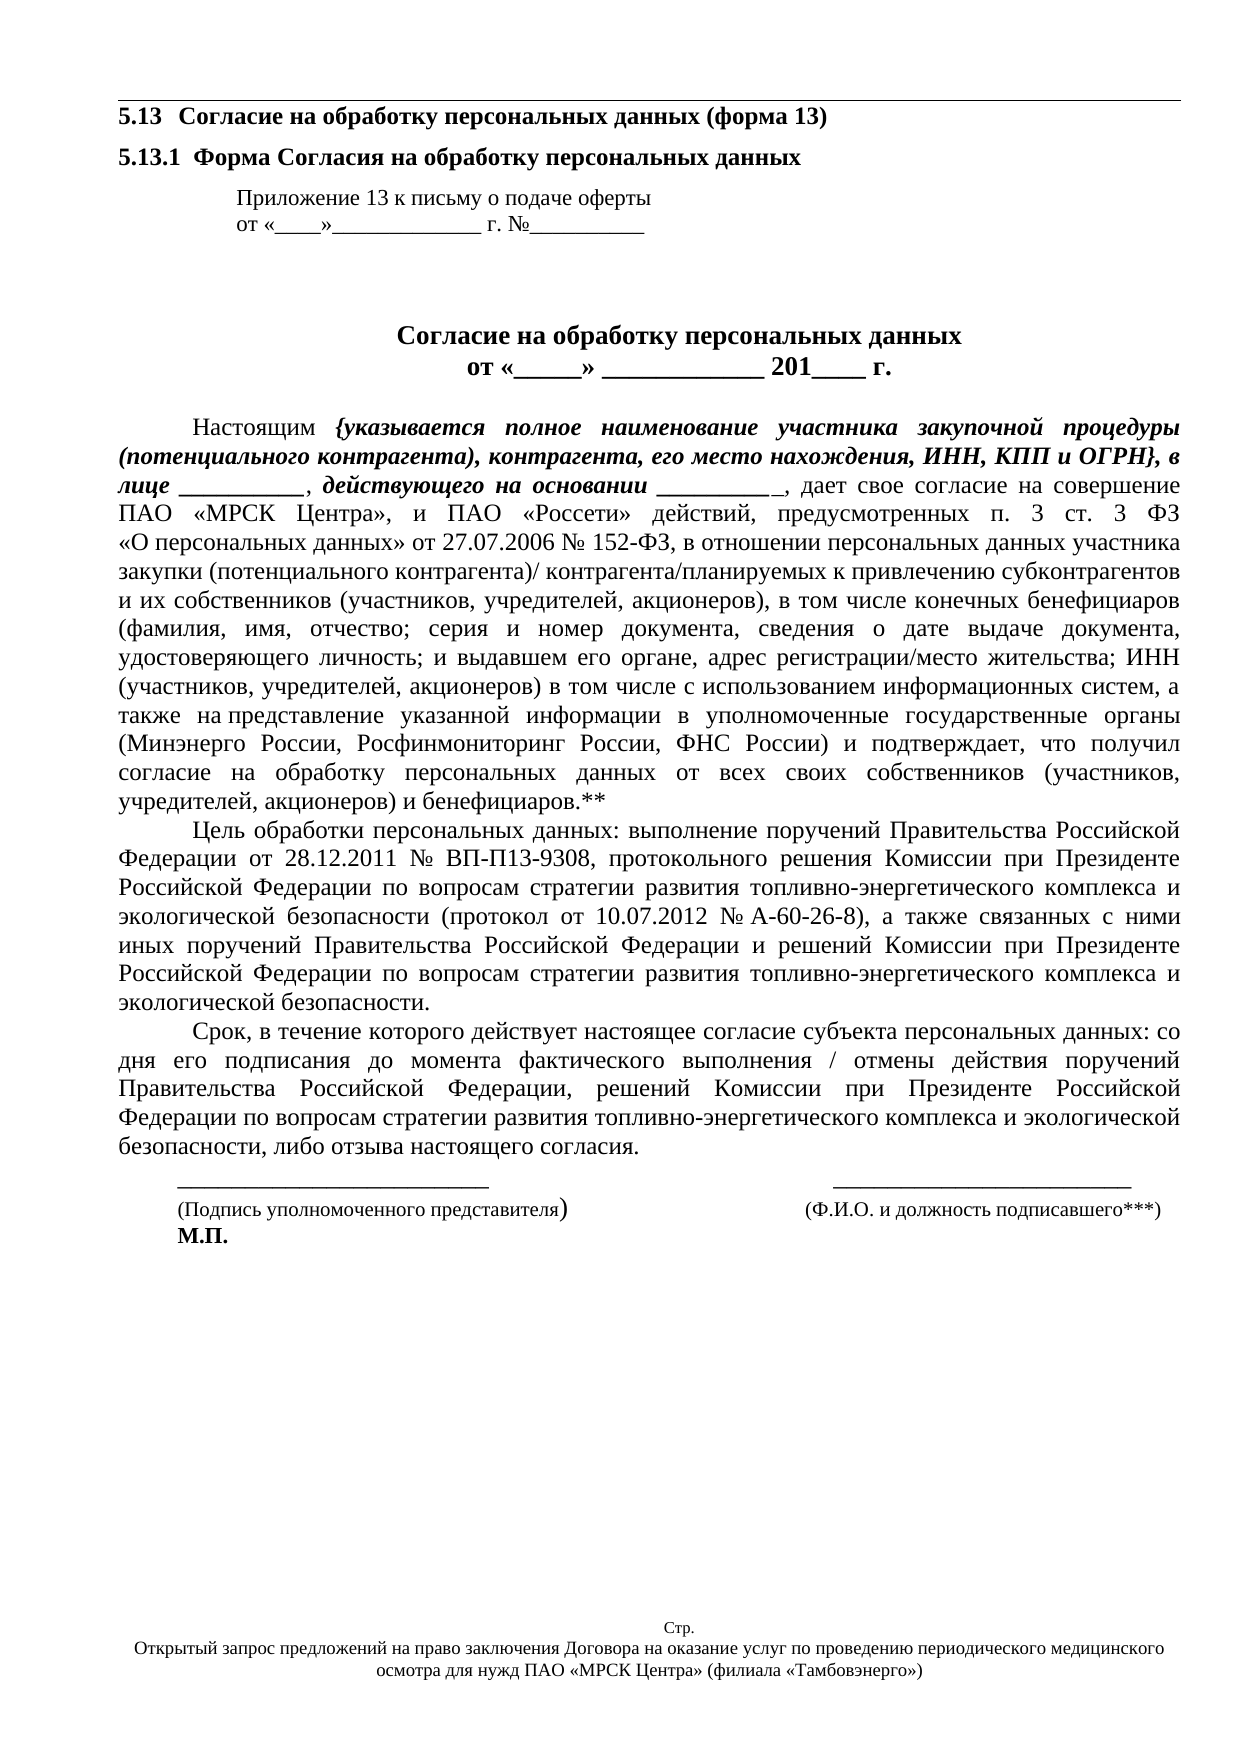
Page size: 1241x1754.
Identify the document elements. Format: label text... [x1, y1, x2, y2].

text (Подпись уполномоченного представителя) (Ф.И.О. и должность подписавшего***) [118, 1191, 1181, 1222]
text _______________________ ______________________ [118, 1160, 1181, 1191]
text Настоящим {указывается полное наименование участника закупочной процедуры (потенциального контрагента), контрагента, его место нахождения, ИНН, КПП и ОГРН}, в лице __________, действующего на основании __________, дает свое согласие на совершение ПАО «МРСК Центра», и ПАО «Россети» действий, предусмотренных п. 3 ст. 3 ФЗ «О персональных данных» от 27.07.2006 № 152-ФЗ, в отношении персональных данных участника закупки (потенциального контрагента)/ контрагента/планируемых к привлечению субконтрагентов и их собственников (участников, учредителей, акционеров), в том числе конечных бенефициаров (фамилия, имя, отчество; серия и номер документа, сведения о дате выдаче документа, удостоверяющего личность; и выдавшем его органе, адрес регистрации/место жительства; ИНН (участников, учредителей, акционеров) в том числе с использованием информационных систем, а также на представление указанной информации в уполномоченные государственные органы (Минэнерго России, Росфинмониторинг России, ФНС России) и подтверждает, что получил согласие на обработку персональных данных от всех своих собственников (участников, учредителей, акционеров) и бенефициаров.** [118, 412, 1181, 815]
subtitle Форма Согласия на обработку персональных данных [118, 142, 1181, 171]
text Согласие на обработку персональных данных [118, 319, 1181, 350]
text М.П. [118, 1222, 1181, 1248]
text Цель обработки персональных данных: выполнение поручений Правительства Российской Федерации от 28.12.2011 № ВП-П13-9308, протокольного решения Комиссии при Президенте Российской Федерации по вопросам стратегии развития топливно-энергетического комплекса и экологической безопасности (протокол от 10.07.2012 № А-60-26-8), а также связанных с ними иных поручений Правительства Российской Федерации и решений Комиссии при Президенте Российской Федерации по вопросам стратегии развития топливно-энергетического комплекса и экологической безопасности. [118, 815, 1181, 1016]
subtitle Согласие на обработку персональных данных (форма 13) [118, 101, 1181, 130]
text от «_____» ____________ 201____ г. [118, 350, 1181, 381]
text Срок, в течение которого действует настоящее согласие субъекта персональных данных: со дня его подписания до момента фактического выполнения / отмены действия поручений Правительства Российской Федерации, решений Комиссии при Президенте Российской Федерации по вопросам стратегии развития топливно-энергетического комплекса и экологической безопасности, либо отзыва настоящего согласия. [118, 1016, 1181, 1160]
text Приложение 13 к письму о подаче оферты от «____»_____________ г. №__________ [236, 183, 1181, 236]
